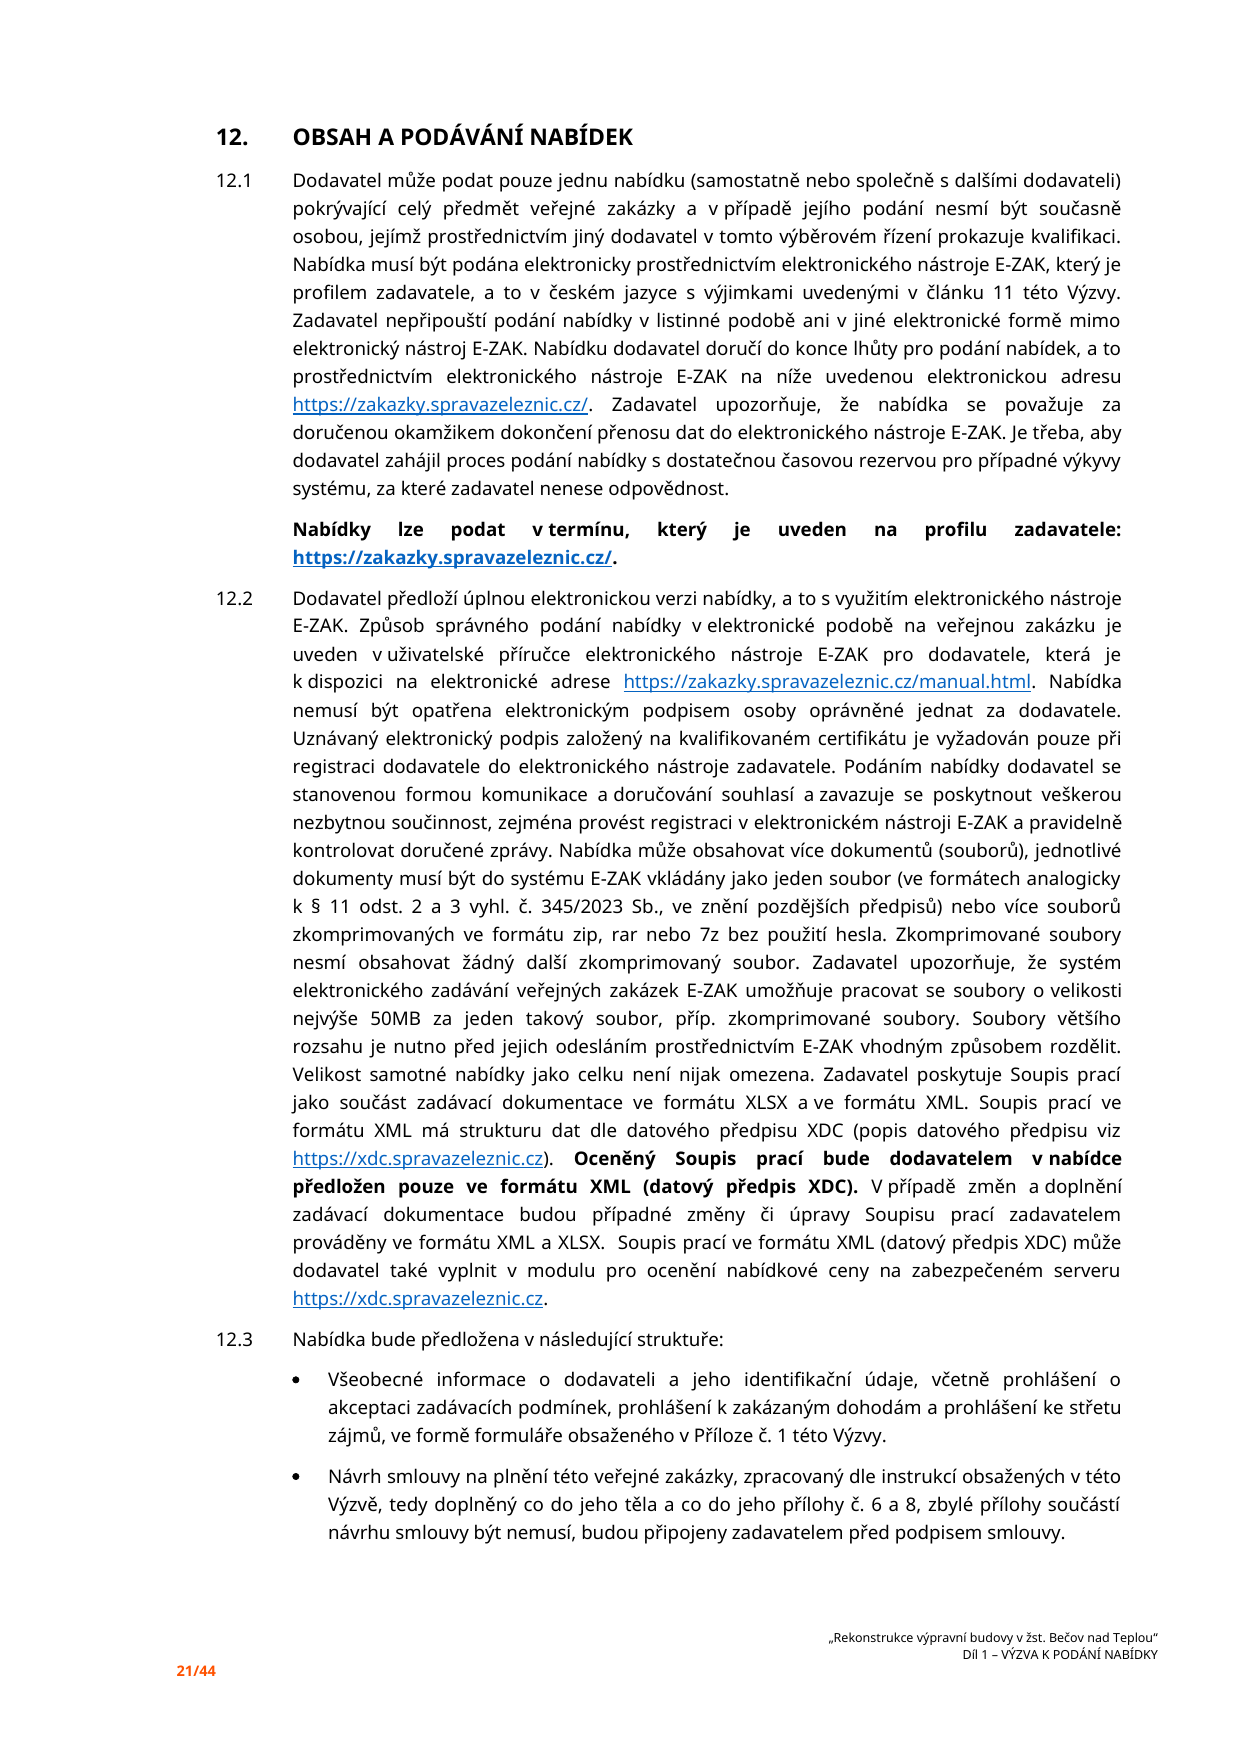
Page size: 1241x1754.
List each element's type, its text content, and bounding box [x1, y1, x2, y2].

text Všeobecné informace o dodavateli a jeho identifikační údaje, včetně prohlášení o akceptaci zadávacích podmínek, prohlášení k zakázaným dohodám a prohlášení ke střetu zájmů, ve formě formuláře obsaženého v Příloze č. 1 této Výzvy. [292, 1366, 1122, 1448]
text Dodavatel může podat pouze jednu nabídku (samostatně nebo společně s dalšími dodavateli) pokrývající celý předmět veřejné zakázky a v případě jejího podání nesmí být současně osobou, jejímž prostřednictvím jiný dodavatel v tomto výběrovém řízení prokazuje kvalifikaci. Nabídka musí být podána elektronicky prostřednictvím elektronického nástroje E-ZAK, který je profilem zadavatele, a to v českém jazyce s výjimkami uvedenými v článku 11 této Výzvy. Zadavatel nepřipouští podání nabídky v listinné podobě ani v jiné elektronické formě mimo elektronický nástroj E-ZAK. Nabídku dodavatel doručí do konce lhůty pro podání nabídek, a to prostřednictvím elektronického nástroje E-ZAK na níže uvedenou elektronickou adresu https://zakazky.spravazeleznic.cz/. Zadavatel upozorňuje, že nabídka se považuje za doručenou okamžikem dokončení přenosu dat do elektronického nástroje E-ZAK. Je třeba, aby dodavatel zahájil proces podání nabídky s dostatečnou časovou rezervou pro případné výkyvy systému, za které zadavatel nenese odpovědnost. [216, 167, 1122, 501]
text OBSAH A PODÁVÁNÍ NABÍDEK [216, 121, 1122, 152]
text Dodavatel předloží úplnou elektronickou verzi nabídky, a to s využitím elektronického nástroje E-ZAK. Způsob správného podání nabídky v elektronické podobě na veřejnou zakázku je uveden v uživatelské příručce elektronického nástroje E-ZAK pro dodavatele, která je k dispozici na elektronické adrese https://zakazky.spravazeleznic.cz/manual.html. Nabídka nemusí být opatřena elektronickým podpisem osoby oprávněné jednat za dodavatele. Uznávaný elektronický podpis založený na kvalifikovaném certifikátu je vyžadován pouze při registraci dodavatele do elektronického nástroje zadavatele. Podáním nabídky dodavatel se stanovenou formou komunikace a doručování souhlasí a zavazuje se poskytnout veškerou nezbytnou součinnost, zejména provést registraci v elektronickém nástroji E-ZAK a pravidelně kontrolovat doručené zprávy. Nabídka může obsahovat více dokumentů (souborů), jednotlivé dokumenty musí být do systému E-ZAK vkládány jako jeden soubor (ve formátech analogicky k § 11 odst. 2 a 3 vyhl. č. 345/2023 Sb., ve znění pozdějších předpisů) nebo více souborů zkomprimovaných ve formátu zip, rar nebo 7z bez použití hesla. Zkomprimované soubory nesmí obsahovat žádný další zkomprimovaný soubor. Zadavatel upozorňuje, že systém elektronického zadávání veřejných zakázek E-ZAK umožňuje pracovat se soubory o velikosti nejvýše 50MB za jeden takový soubor, příp. zkomprimované soubory. Soubory většího rozsahu je nutno před jejich odesláním prostřednictvím E-ZAK vhodným způsobem rozdělit. Velikost samotné nabídky jako celku není nijak omezena. Zadavatel poskytuje Soupis prací jako součást zadávací dokumentace ve formátu XLSX a ve formátu XML. Soupis prací ve formátu XML má strukturu dat dle datového předpisu XDC (popis datového předpisu viz https://xdc.spravazeleznic.cz). Oceněný Soupis prací bude dodavatelem v nabídce předložen pouze ve formátu XML (datový předpis XDC). V případě změn a doplnění zadávací dokumentace budou případné změny či úpravy Soupisu prací zadavatelem prováděny ve formátu XML a XLSX. Soupis prací ve formátu XML (datový předpis XDC) může dodavatel také vyplnit v modulu pro ocenění nabídkové ceny na zabezpečeném serveru https://xdc.spravazeleznic.cz. [216, 585, 1122, 1311]
text Nabídky lze podat v termínu, který je uveden na profilu zadavatele: https://zakazky.spravazeleznic.cz/. [292, 516, 1122, 570]
text Návrh smlouvy na plnění této veřejné zakázky, zpracovaný dle instrukcí obsažených v této Výzvě, tedy doplněný co do jeho těla a co do jeho přílohy č. 6 a 8, zbylé přílohy součástí návrhu smlouvy být nemusí, budou připojeny zadavatelem před podpisem smlouvy. [292, 1463, 1122, 1544]
text Nabídka bude předložena v následující struktuře: [216, 1326, 1122, 1351]
